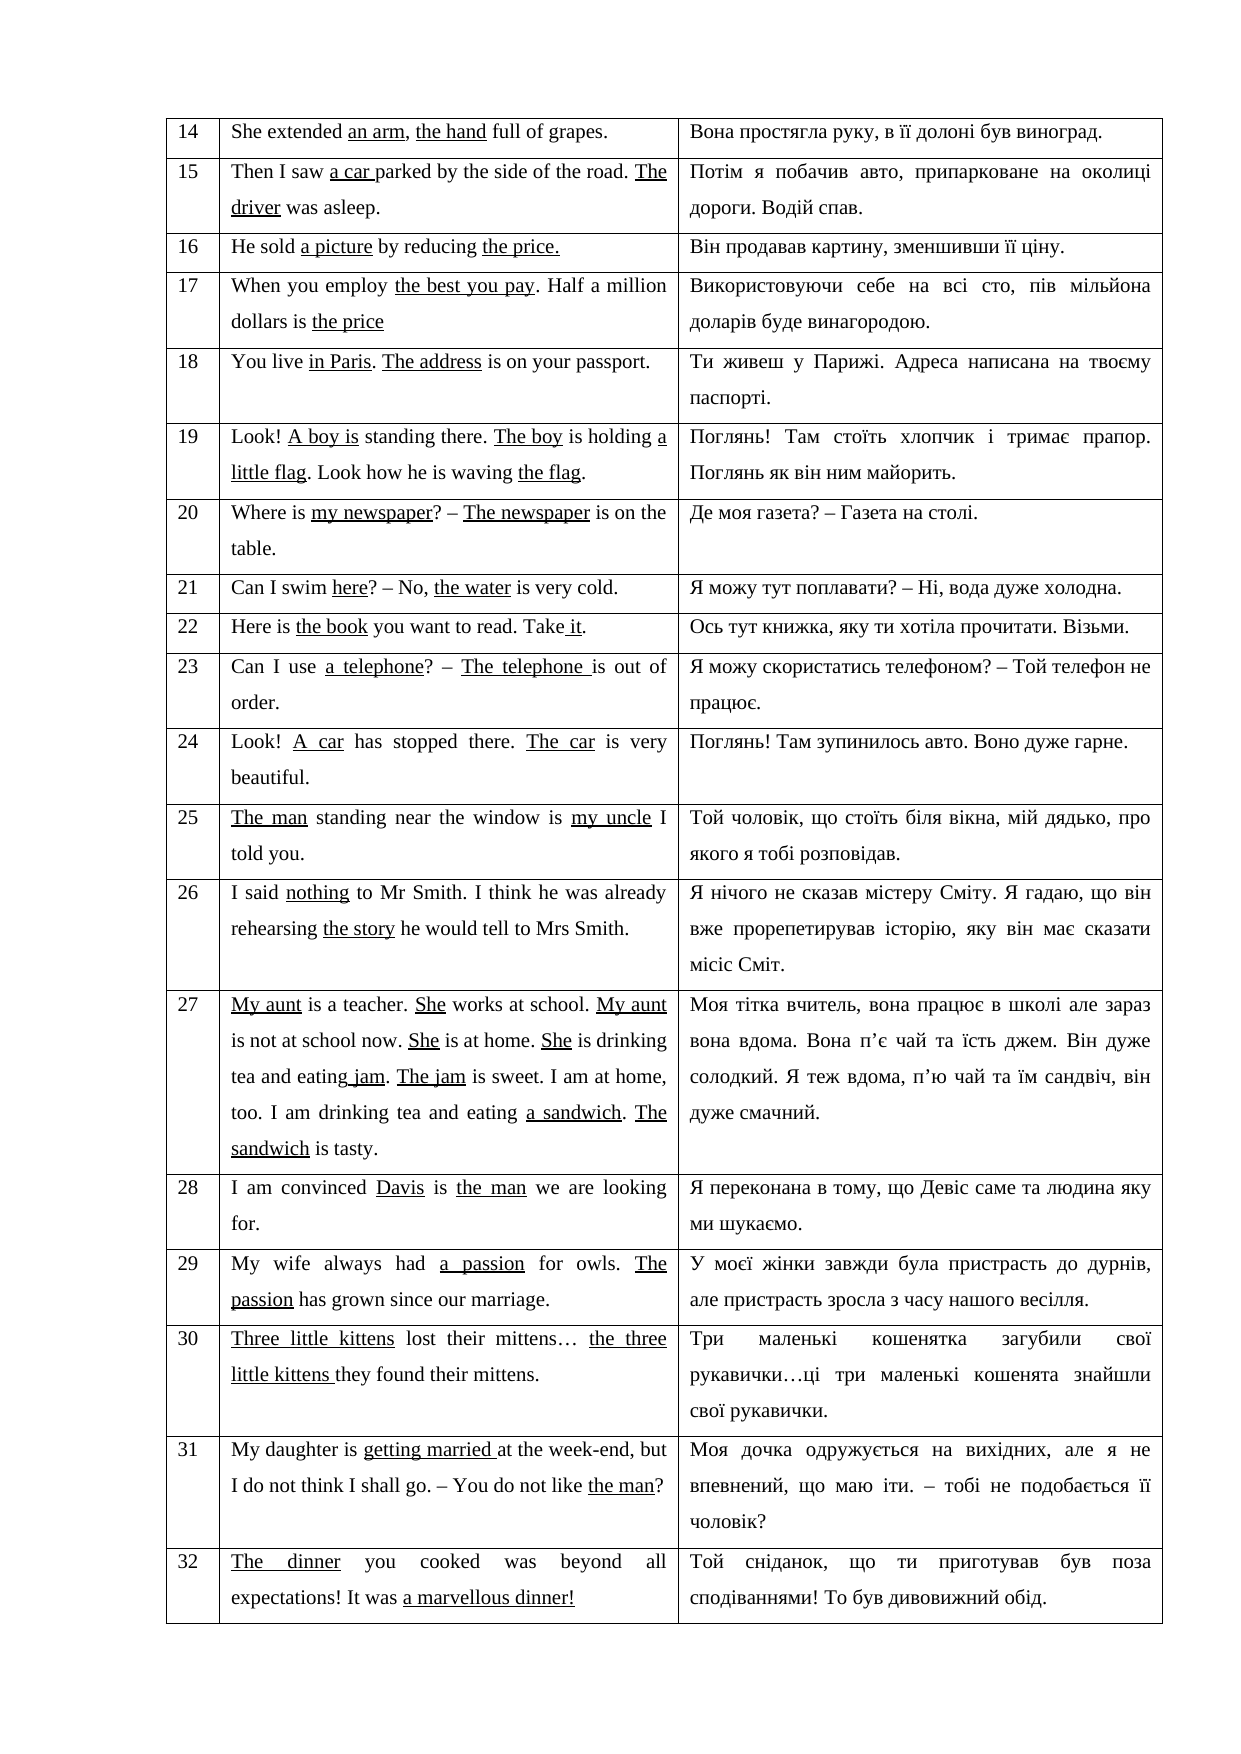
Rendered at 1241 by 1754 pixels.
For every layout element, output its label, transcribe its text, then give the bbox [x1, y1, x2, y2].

table_cell 28 [167, 1175, 219, 1249]
table_cell Вона простягла руку, в її долоні був виноград. [679, 119, 1162, 157]
table_cell 29 [167, 1250, 219, 1325]
table_cell 20 [167, 500, 219, 574]
table_cell Моя тітка вчитель, вона працює в школі але зараз вона вдома. Вона п’є чай та їсть джем. Він дуже солодкий. Я теж вдома, п’ю чай та їм сандвіч, він дуже смачний. [679, 991, 1162, 1174]
table_cell 15 [167, 159, 219, 233]
table_cell She extended an arm, the hand full of grapes. [220, 119, 678, 157]
table_cell Then I saw a car parked by the side of the road. The driver was asleep. [220, 159, 678, 233]
table_cell 30 [167, 1326, 219, 1436]
table_cell When you employ the best you pay. Half a million dollars is the price [220, 273, 678, 348]
table_cell Where is my newspaper? – The newspaper is on the table. [220, 500, 678, 574]
table_cell 19 [167, 424, 219, 498]
table_cell Використовуючи себе на всі сто, пів мільйона доларів буде винагородою. [679, 273, 1162, 348]
table_cell Той сніданок, що ти приготував був поза сподіваннями! То був дивовижний обід. [679, 1549, 1162, 1623]
table_cell Я можу скористатись телефоном? – Той телефон не працює. [679, 654, 1162, 728]
table_cell Поглянь! Там зупинилось авто. Воно дуже гарне. [679, 729, 1162, 803]
table_cell 26 [167, 880, 219, 990]
table_cell Look! A boy is standing there. The boy is holding a little flag. Look how he is waving the flag. [220, 424, 678, 498]
table_cell Я можу тут поплавати? – Ні, вода дуже холодна. [679, 575, 1162, 613]
table_cell Three little kittens lost their mittens… the three little kittens they found their mittens. [220, 1326, 678, 1436]
table_cell Він продавав картину, зменшивши її ціну. [679, 234, 1162, 272]
table_cell I am convinced Davis is the man we are looking for. [220, 1175, 678, 1249]
table_cell I said nothing to Mr Smith. I think he was already rehearsing the story he would tell to Mrs Smith. [220, 880, 678, 990]
table_cell 31 [167, 1437, 219, 1548]
table_cell Я нічого не сказав містеру Сміту. Я гадаю, що він вже прорепетирував історію, яку він має сказати місіс Сміт. [679, 880, 1162, 990]
table_cell My aunt is a teacher. She works at school. My aunt is not at school now. She is at home. She is drinking tea and eating jam. The jam is sweet. I am at home, too. I am drinking tea and eating a sandwich. The sandwich is tasty. [220, 991, 678, 1174]
table_cell My daughter is getting married at the week-end, but I do not think I shall go. – You do not like the man? [220, 1437, 678, 1548]
table_cell Я переконана в тому, що Девіс саме та людина яку ми шукаємо. [679, 1175, 1162, 1249]
table_cell Потім я побачив авто, припарковане на околиці дороги. Водій спав. [679, 159, 1162, 233]
table_cell 17 [167, 273, 219, 348]
table_cell Ти живеш у Парижі. Адреса написана на твоєму паспорті. [679, 349, 1162, 423]
table_cell 32 [167, 1549, 219, 1623]
table_cell Here is the book you want to read. Take it. [220, 614, 678, 653]
table_cell My wife always had a passion for owls. The passion has grown since our marriage. [220, 1250, 678, 1325]
table_cell 27 [167, 991, 219, 1174]
table_cell Ось тут книжка, яку ти хотіла прочитати. Візьми. [679, 614, 1162, 653]
table_cell He sold a picture by reducing the price. [220, 234, 678, 272]
table_cell 16 [167, 234, 219, 272]
table_cell 21 [167, 575, 219, 613]
table_cell You live in Paris. The address is on your passport. [220, 349, 678, 423]
table_cell У моєї жінки завжди була пристрасть до дурнів, але пристрасть зросла з часу нашого весілля. [679, 1250, 1162, 1325]
table_cell Де моя газета? – Газета на столі. [679, 500, 1162, 574]
table_cell Can I use a telephone? – The telephone is out of order. [220, 654, 678, 728]
table_cell Can I swim here? – No, the water is very cold. [220, 575, 678, 613]
table_cell The dinner you cooked was beyond all expectations! It was a marvellous dinner! [220, 1549, 678, 1623]
table_cell Look! A car has stopped there. The car is very beautiful. [220, 729, 678, 803]
table_cell Поглянь! Там стоїть хлопчик і тримає прапор. Поглянь як він ним майорить. [679, 424, 1162, 498]
table_cell The man standing near the window is my uncle I told you. [220, 805, 678, 879]
table_cell 14 [167, 119, 219, 157]
table_cell 23 [167, 654, 219, 728]
table_cell 22 [167, 614, 219, 653]
table_cell Моя дочка одружується на вихідних, але я не впевнений, що маю іти. – тобі не подобається її чоловік? [679, 1437, 1162, 1548]
table_cell 24 [167, 729, 219, 803]
table_cell 25 [167, 805, 219, 879]
table_cell Три маленькі кошенятка загубили свої рукавички…ці три маленькі кошенята знайшли свої рукавички. [679, 1326, 1162, 1436]
table_cell Той чоловік, що стоїть біля вікна, мій дядько, про якого я тобі розповідав. [679, 805, 1162, 879]
table_cell 18 [167, 349, 219, 423]
